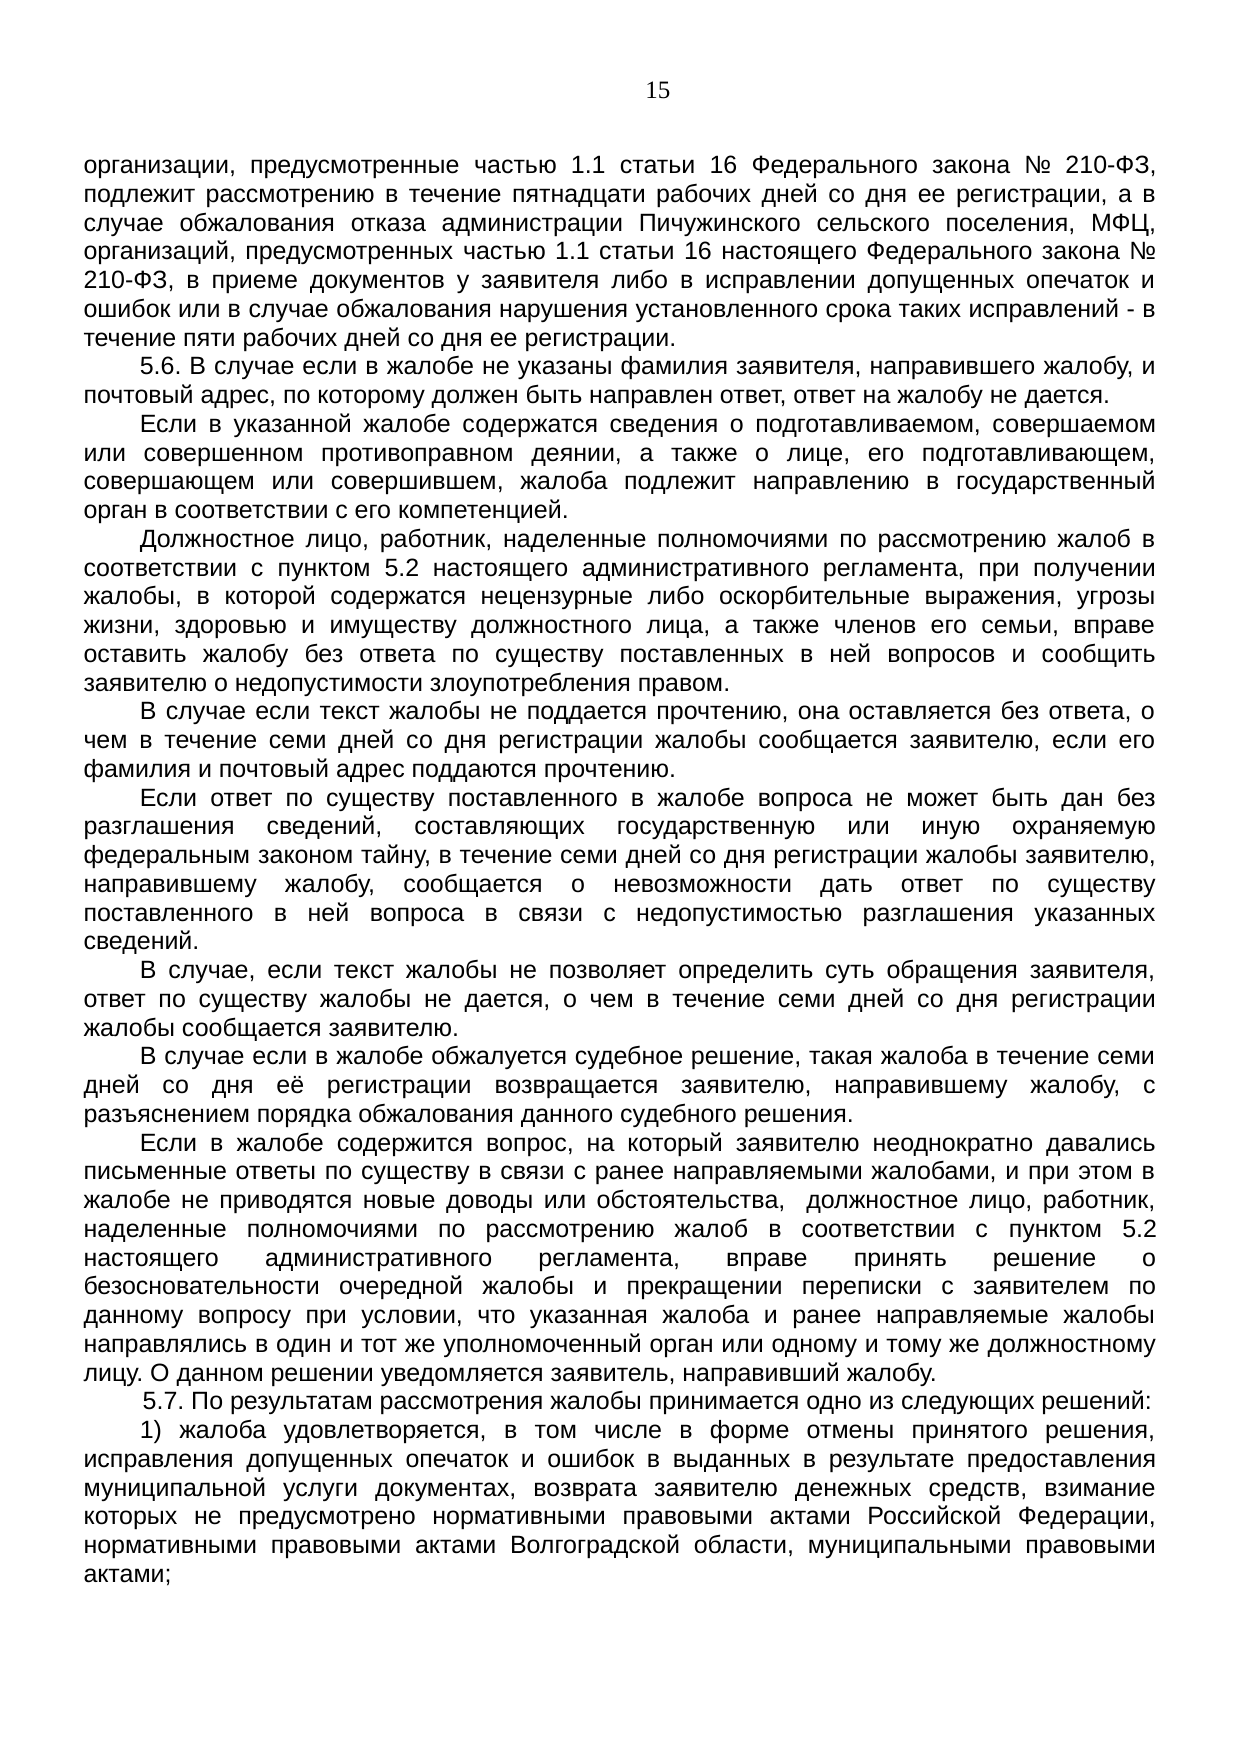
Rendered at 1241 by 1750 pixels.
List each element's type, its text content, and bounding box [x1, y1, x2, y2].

text Должностное лицо, работник, наделенные полномочиями по рассмотрению жалоб в соответствии с пунктом 5.2 настоящего административного регламента, при получении жалобы, в которой содержатся нецензурные либо оскорбительные выражения, угрозы жизни, здоровью и имуществу должностного лица, а также членов его семьи, вправе оставить жалобу без ответа по существу поставленных в ней вопросов и сообщить заявителю о недопустимости злоупотребления правом. [83, 524, 1157, 696]
text 1) жалоба удовлетворяется, в том числе в форме отмены принятого решения, исправления допущенных опечаток и ошибок в выданных в результате предоставления муниципальной услуги документах, возврата заявителю денежных средств, взимание которых не предусмотрено нормативными правовыми актами Российской Федерации, нормативными правовыми актами Волгоградской области, муниципальными правовыми актами; [83, 1415, 1157, 1587]
text В случае если в жалобе обжалуется судебное решение, такая жалоба в течение семи дней со дня её регистрации возвращается заявителю, направившему жалобу, с разъяснением порядка обжалования данного судебного решения. [83, 1041, 1157, 1127]
text Если ответ по существу поставленного в жалобе вопроса не может быть дан без разглашения сведений, составляющих государственную или иную охраняемую федеральным законом тайну, в течение семи дней со дня регистрации жалобы заявителю, направившему жалобу, сообщается о невозможности дать ответ по существу поставленного в ней вопроса в связи с недопустимостью разглашения указанных сведений. [83, 782, 1157, 955]
text 5.7. По результатам рассмотрения жалобы принимается одно из следующих решений: [83, 1386, 1158, 1415]
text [83, 150, 1157, 351]
text Если в жалобе содержится вопрос, на который заявителю неоднократно давались письменные ответы по существу в связи с ранее направляемыми жалобами, и при этом в жалобе не приводятся новые доводы или обстоятельства, должностное лицо, работник, наделенные полномочиями по рассмотрению жалоб в соответствии с пунктом 5.2 настоящего административного регламента, вправе принять решение о безосновательности очередной жалобы и прекращении переписки с заявителем по данному вопросу при условии, что указанная жалоба и ранее направляемые жалобы направлялись в один и тот же уполномоченный орган или одному и тому же должностному лицу. О данном решении уведомляется заявитель, направивший жалобу. [83, 1127, 1157, 1386]
text Если в указанной жалобе содержатся сведения о подготавливаемом, совершаемом или совершенном противоправном деянии, а также о лице, его подготавливающем, совершающем или совершившем, жалоба подлежит направлению в государственный орган в соответствии с его компетенцией. [83, 409, 1157, 524]
text В случае если текст жалобы не поддается прочтению, она оставляется без ответа, о чем в течение семи дней со дня регистрации жалобы сообщается заявителю, если его фамилия и почтовый адрес поддаются прочтению. [83, 696, 1157, 782]
text 5.6. В случае если в жалобе не указаны фамилия заявителя, направившего жалобу, и почтовый адрес, по которому должен быть направлен ответ, ответ на жалобу не дается. [83, 351, 1157, 409]
text В случае, если текст жалобы не позволяет определить суть обращения заявителя, ответ по существу жалобы не дается, о чем в течение семи дней со дня регистрации жалобы сообщается заявителю. [83, 955, 1157, 1041]
